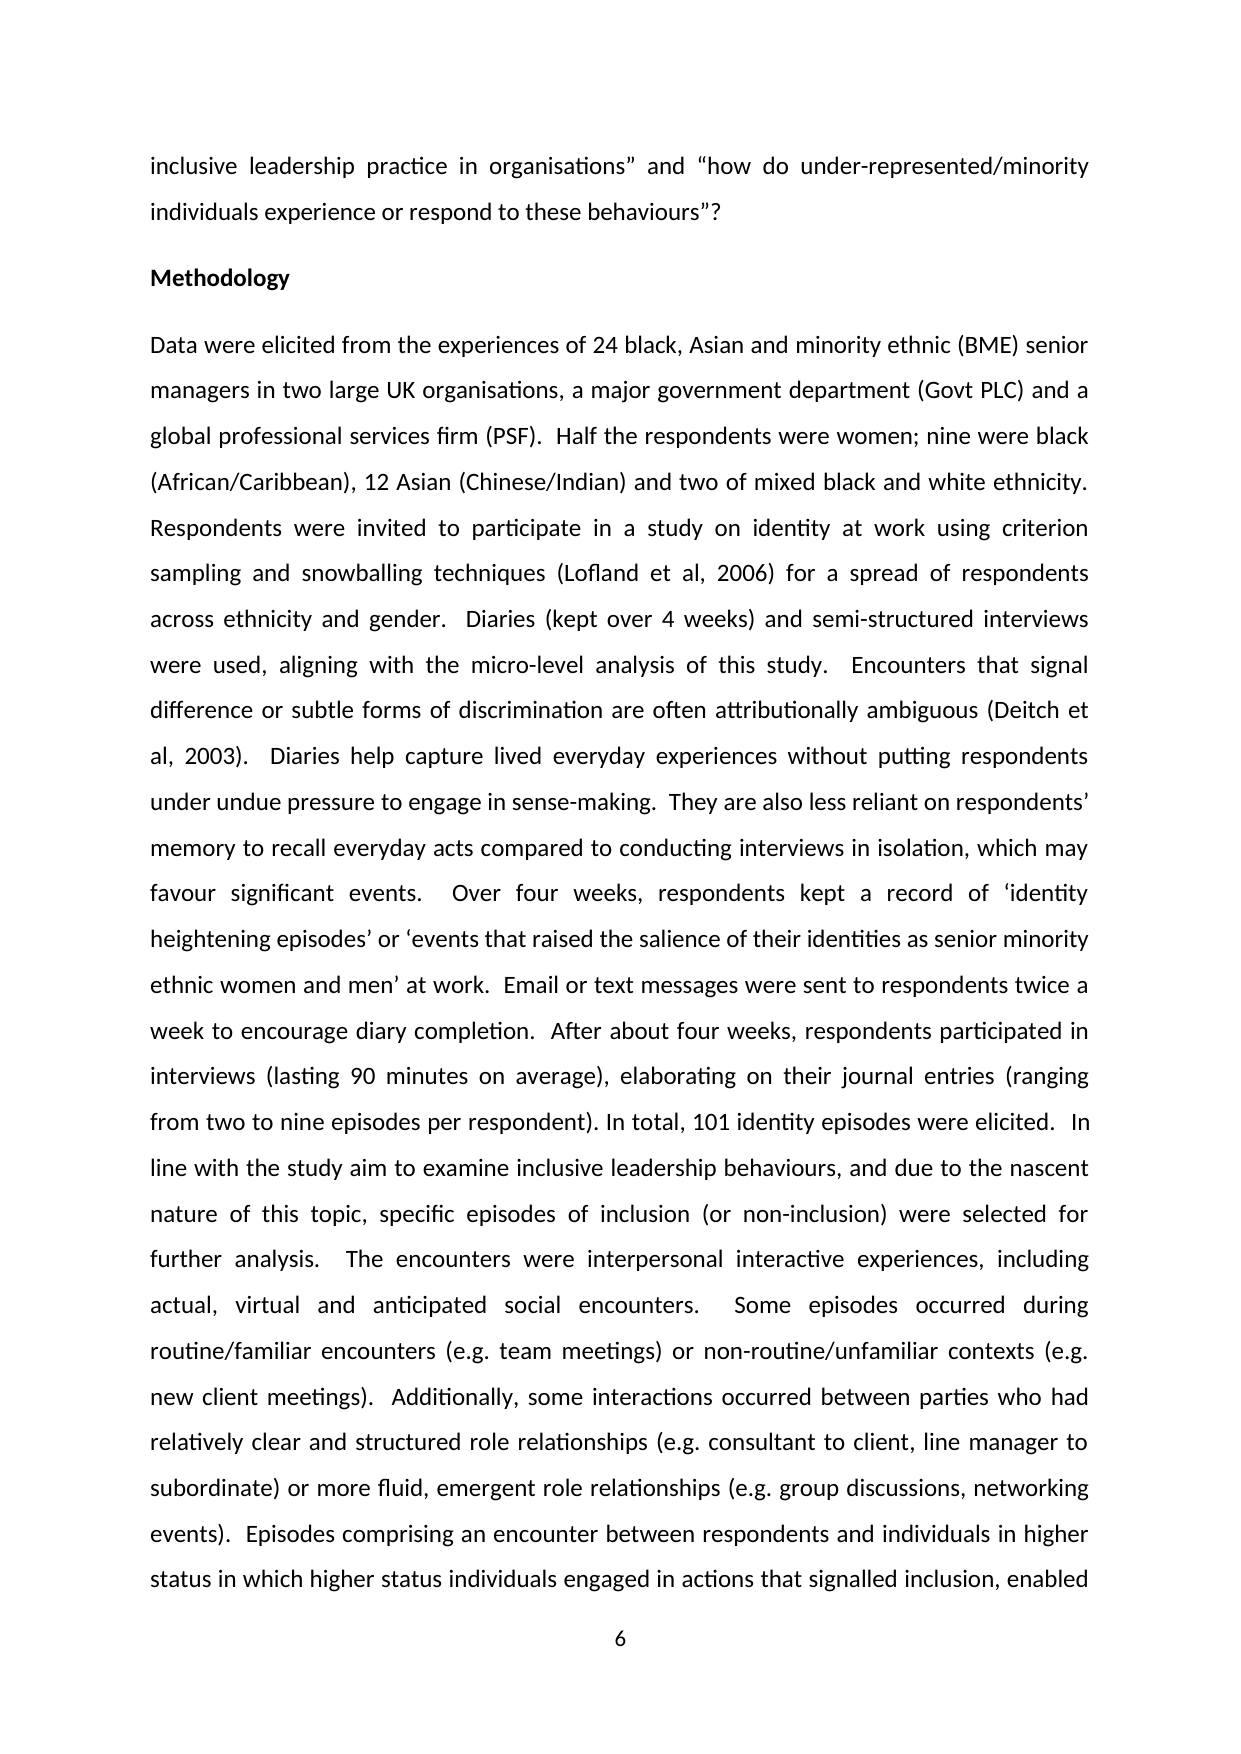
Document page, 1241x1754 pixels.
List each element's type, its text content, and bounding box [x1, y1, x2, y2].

text Methodology [150, 262, 1090, 293]
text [150, 150, 1090, 226]
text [150, 329, 1090, 1594]
